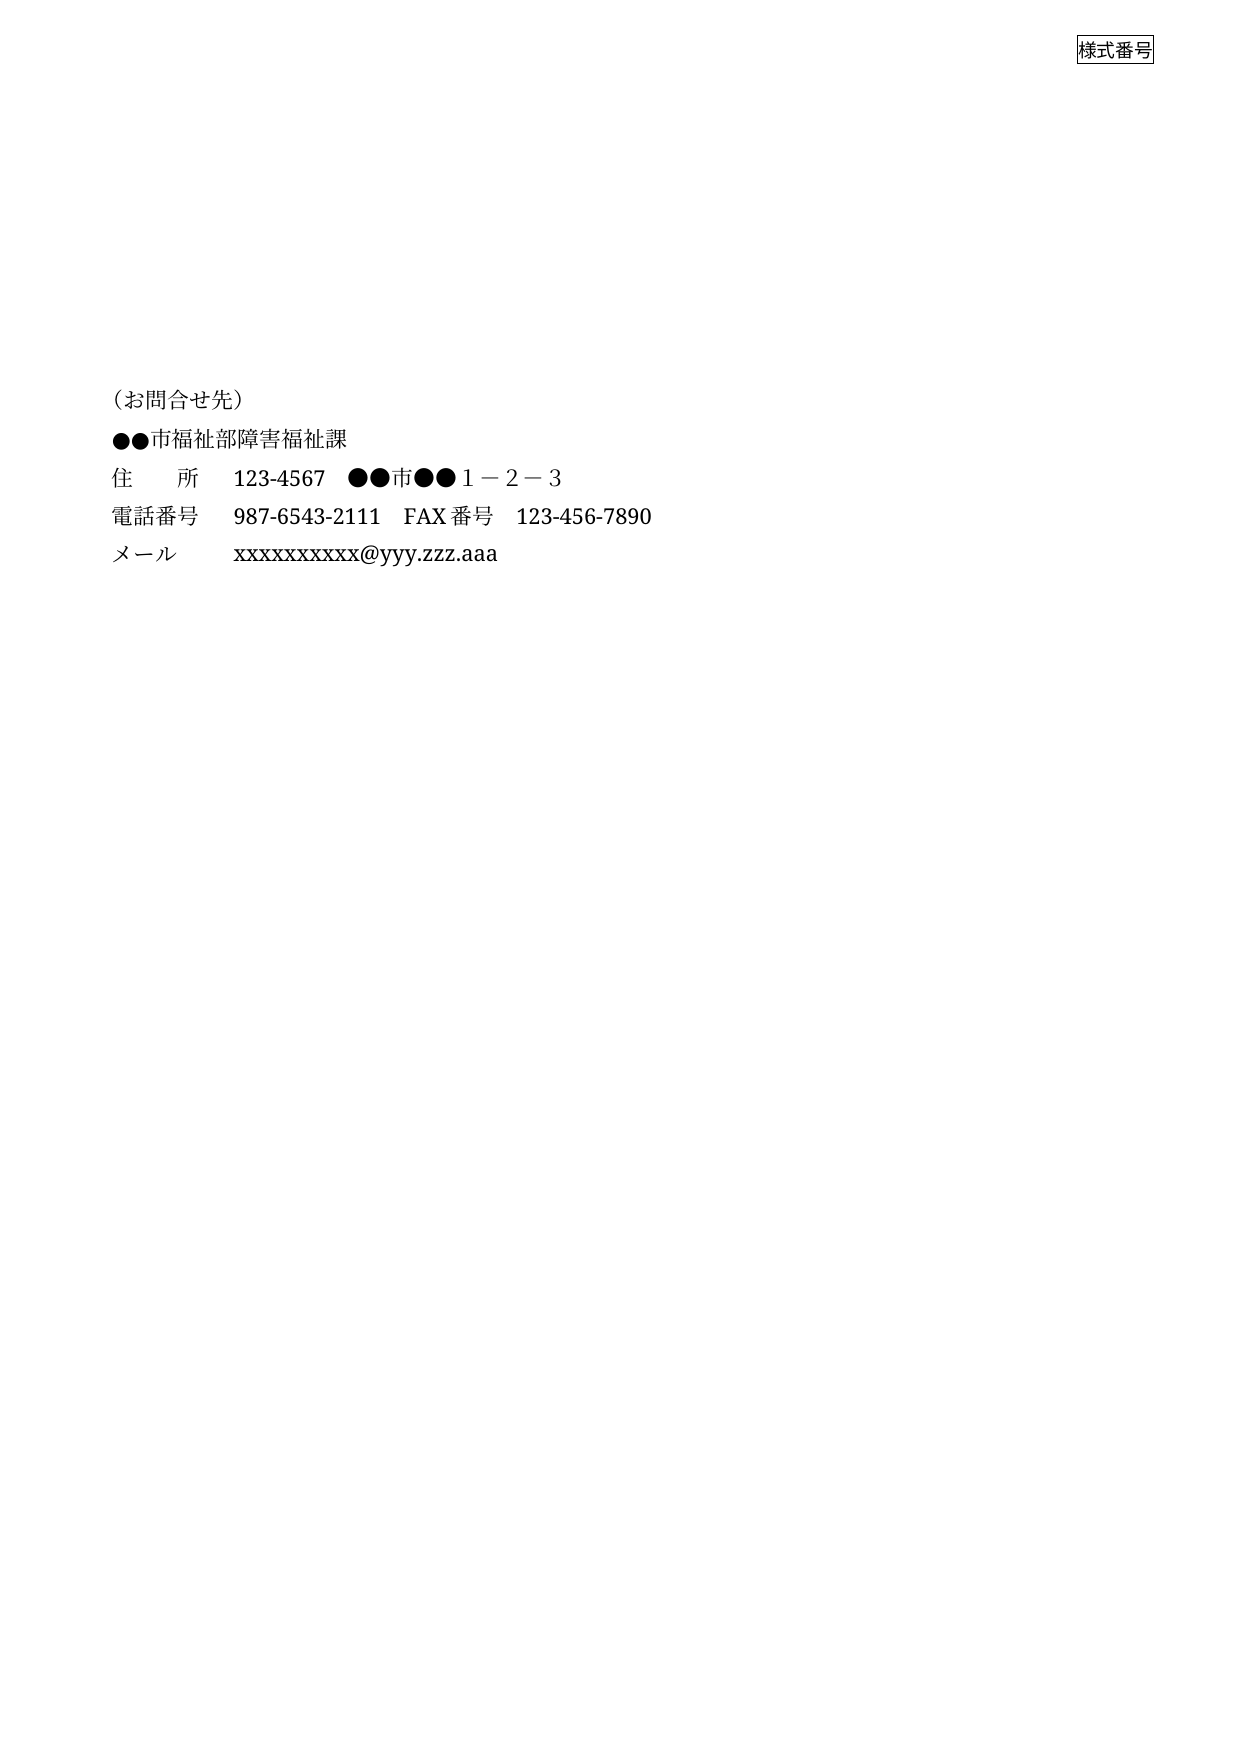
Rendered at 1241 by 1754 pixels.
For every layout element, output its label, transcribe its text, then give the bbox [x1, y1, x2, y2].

table_header （お問合せ先） [100, 380, 986, 418]
table_cell 987-6543-2111 FAX番号 123-456-7890 xxxxxxxxxx@yyy.zzz.aaa [233, 495, 986, 571]
table_cell 123-4567 ●●市●●１－２－３ [233, 457, 986, 495]
table_cell 住 所 [100, 457, 233, 495]
table_cell ●●市福祉部障害福祉課 [100, 418, 986, 457]
table_cell 電話番号 メール [100, 495, 233, 571]
